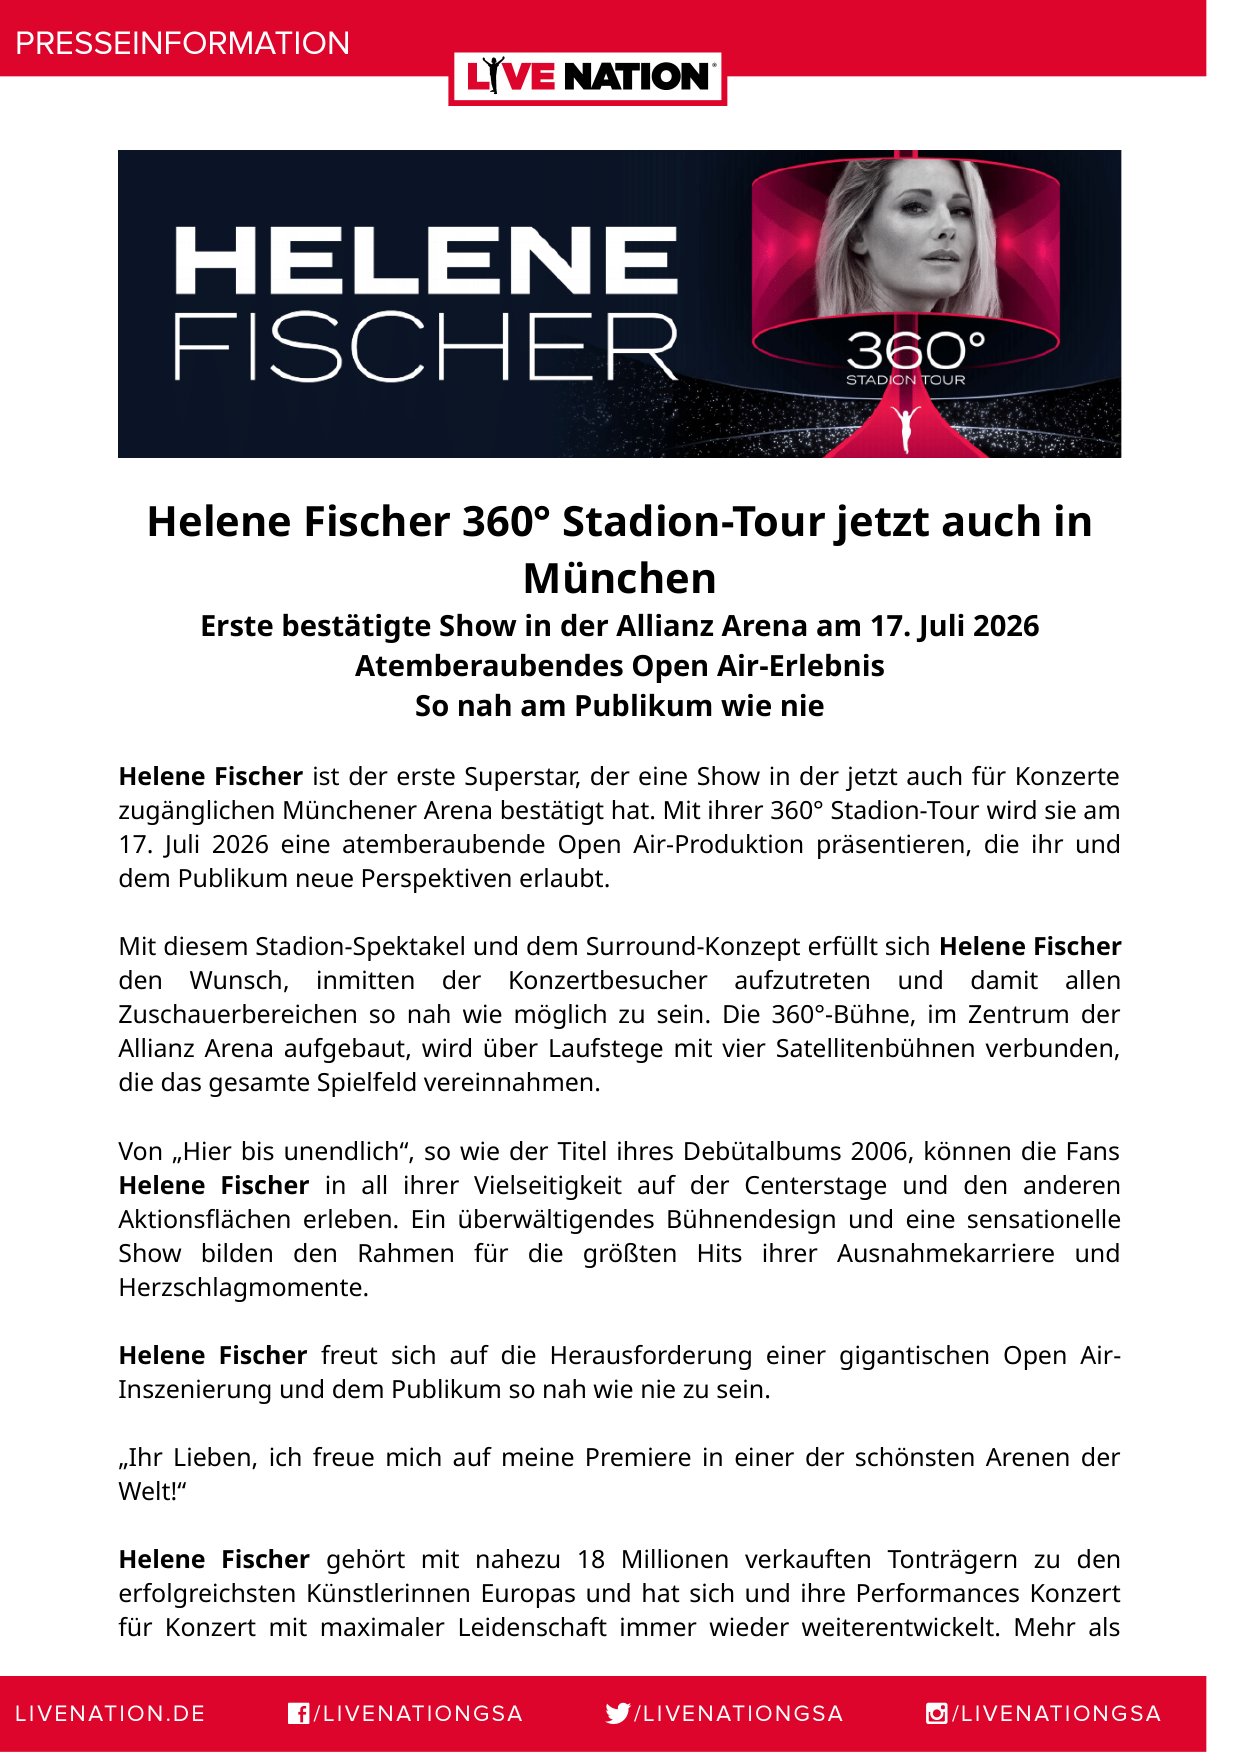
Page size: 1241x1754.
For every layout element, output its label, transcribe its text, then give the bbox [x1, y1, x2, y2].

picture [118, 150, 1122, 458]
text Helene Fischer freut sich auf die Herausforderung einer gigantischen Open Air-Inszenierung und dem Publikum so nah wie nie zu sein. [118, 1338, 1122, 1406]
text Helene Fischer 360° Stadion-Tour jetzt auch in München [118, 492, 1122, 605]
text „Ihr Lieben, ich freue mich auf meine Premiere in einer der schönsten Arenen der Welt!“ [118, 1440, 1122, 1508]
text Mit diesem Stadion-Spektakel und dem Surround-Konzept erfüllt sich Helene Fischer den Wunsch, inmitten der Konzertbesucher aufzutreten und damit allen Zuschauerbereichen so nah wie möglich zu sein. Die 360°-Bühne, im Zentrum der Allianz Arena aufgebaut, wird über Laufstege mit vier Satellitenbühnen verbunden, die das gesamte Spielfeld vereinnahmen. [118, 929, 1122, 1099]
text Atemberaubendes Open Air-Erlebnis [118, 645, 1122, 685]
picture [0, 1676, 1207, 1752]
text So nah am Publikum wie nie [118, 685, 1122, 724]
text Erste bestätigte Show in der Allianz Arena am 17. Juli 2026 [118, 605, 1122, 645]
picture [0, 0, 1207, 106]
text Helene Fischer ist der erste Superstar, der eine Show in der jetzt auch für Konzerte zugänglichen Münchener Arena bestätigt hat. Mit ihrer 360° Stadion-Tour wird sie am 17. Juli 2026 eine atemberaubende Open Air-Produktion präsentieren, die ihr und dem Publikum neue Perspektiven erlaubt. [118, 758, 1122, 895]
text Von „Hier bis unendlich“, so wie der Titel ihres Debütalbums 2006, können die Fans Helene Fischer in all ihrer Vielseitigkeit auf der Centerstage und den anderen Aktionsflächen erleben. Ein überwältigendes Bühnendesign und eine sensationelle Show bilden den Rahmen für die größten Hits ihrer Ausnahmekarriere und Herzschlagmomente. [118, 1133, 1122, 1303]
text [118, 1542, 1122, 1644]
